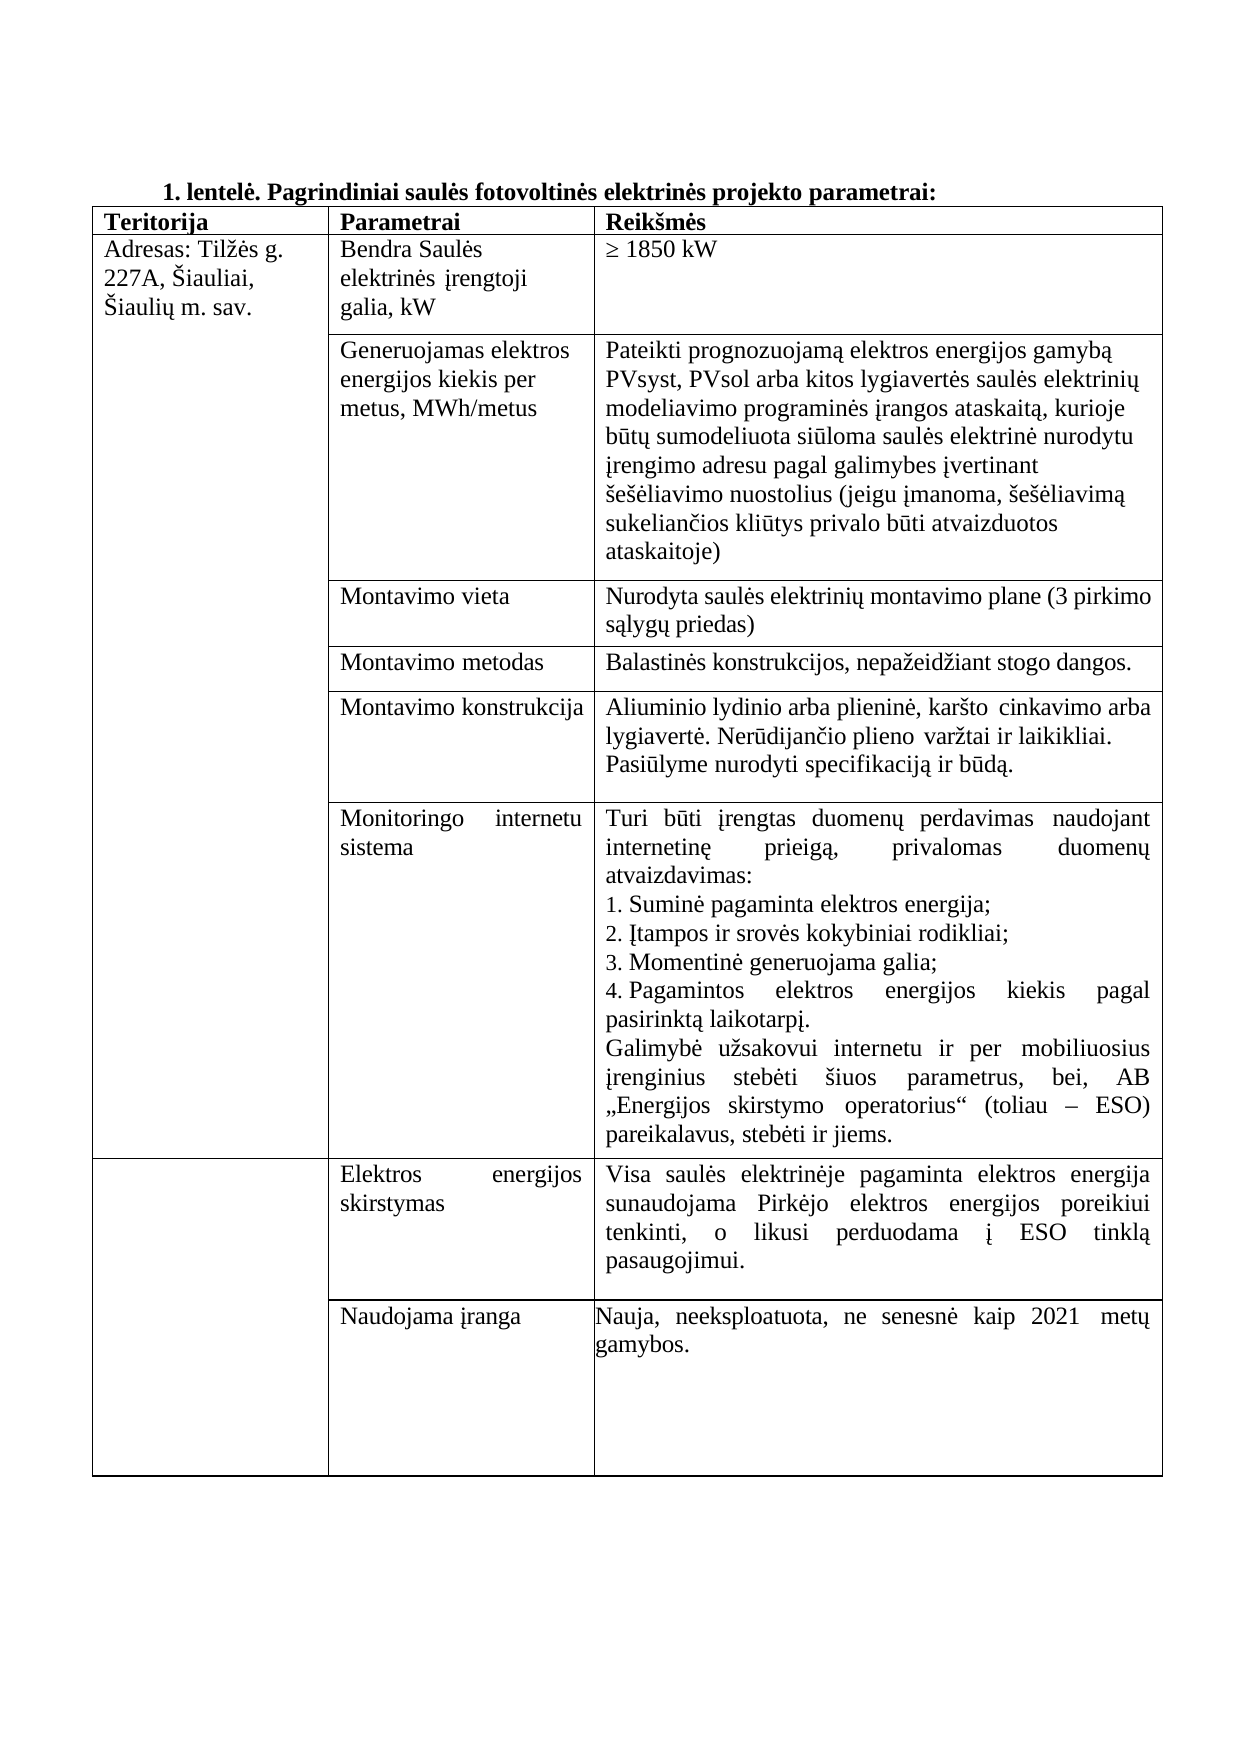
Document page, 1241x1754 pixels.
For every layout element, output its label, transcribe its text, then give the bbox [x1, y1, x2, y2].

table_cell Nauja, neeksploatuota, ne senesnė kaip 2021 metų gamybos. [595, 1301, 1162, 1475]
table_cell Montavimo vieta [329, 581, 594, 646]
table_cell ≥ 1850 kW [595, 235, 1162, 334]
table_cell Generuojamas elektros energijos kiekis per metus, MWh/metus [329, 335, 594, 580]
table_cell [93, 1159, 328, 1372]
table_cell Naudojama įranga [329, 1301, 594, 1475]
table_cell Aliuminio lydinio arba plieninė, karšto cinkavimo arba lygiavertė. Nerūdijančio plieno varžtai ir laikikliai. Pasiūlyme nurodyti specifikaciją ir būdą. [595, 692, 1162, 802]
table_cell Adresas: Tilžės g. 227A, Šiauliai, Šiaulių m. sav. [93, 235, 328, 1158]
table_cell Montavimo konstrukcija [329, 692, 594, 802]
table_cell Pateikti prognozuojamą elektros energijos gamybą PVsyst, PVsol arba kitos lygiavertės saulės elektrinių modeliavimo programinės įrangos ataskaitą, kurioje būtų sumodeliuota siūloma saulės elektrinė nurodytu įrengimo adresu pagal galimybes įvertinant šešėliavimo nuostolius (jeigu įmanoma, šešėliavimą sukeliančios kliūtys privalo būti atvaizduotos ataskaitoje) [595, 335, 1162, 580]
table_cell [93, 1372, 328, 1475]
table_cell Elektros energijos skirstymas [329, 1159, 594, 1299]
table_cell Bendra Saulės elektrinės įrengtoji galia, kW [329, 235, 594, 334]
table_header Parametrai [329, 207, 594, 233]
table_cell Monitoringo internetu sistema [329, 803, 594, 1158]
table_cell Turi būti įrengtas duomenų perdavimas naudojant internetinę prieigą, privalomas duomenų atvaizdavimas: Suminė pagaminta elektros energija; Įtampos ir srovės kokybiniai rodikliai; Momentinė generuojama galia; Pagamintos elektros energijos kiekis pagal pasirinktą laikotarpį. Galimybė užsakovui internetu ir per mobiliuosius įrenginius stebėti šiuos parametrus, bei, AB „Energijos skirstymo operatorius“ (toliau – ESO) pareikalavus, stebėti ir jiems. [595, 803, 1162, 1158]
table_cell Nurodyta saulės elektrinių montavimo plane (3 pirkimo sąlygų priedas) [595, 581, 1162, 646]
text 1. lentelė. Pagrindiniai saulės fotovoltinės elektrinės projekto parametrai: [162, 177, 1181, 206]
table_header Reikšmės [595, 207, 1162, 233]
table_cell Visa saulės elektrinėje pagaminta elektros energija sunaudojama Pirkėjo elektros energijos poreikiui tenkinti, o likusi perduodama į ESO tinklą pasaugojimui. [595, 1159, 1162, 1299]
table_cell Montavimo metodas [329, 647, 594, 691]
table_cell Balastinės konstrukcijos, nepažeidžiant stogo dangos. [595, 647, 1162, 691]
table_header Teritorija [93, 207, 328, 233]
